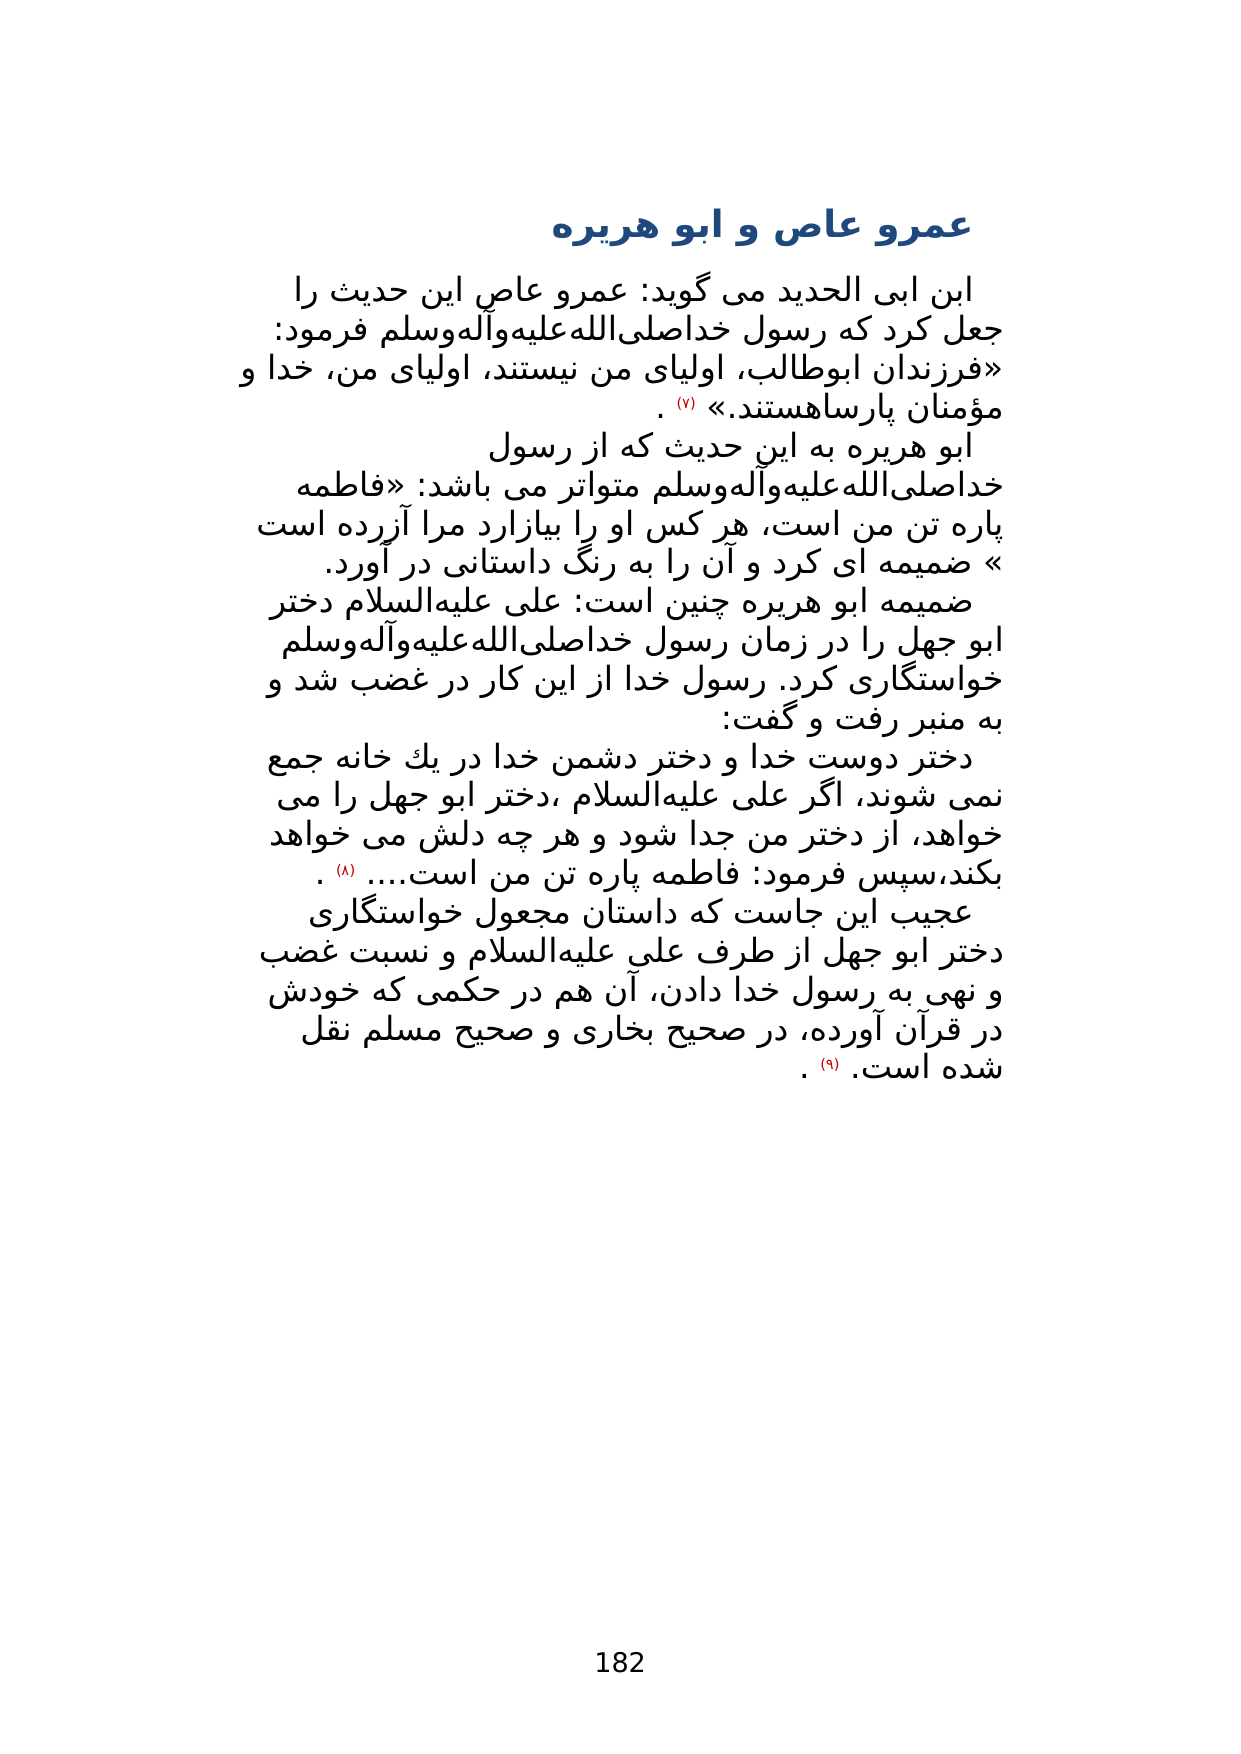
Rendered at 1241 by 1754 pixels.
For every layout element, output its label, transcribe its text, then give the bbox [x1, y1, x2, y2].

text دختر دوست خدا و دختر دشمن خدا در يك خانه جمع نمى شوند، اگر على عليه‌السلام ،دختر ابو جهل را مى خواهد، از دختر من جدا شود و هر چه دلش مى خواهد بكند،سپس فرمود: فاطمه پاره تن من است.... (٨) . [236, 737, 1004, 892]
subtitle عمرو عاص و ابو هريره [236, 202, 1004, 246]
text ابو هريره به اين حديث كه از رسول خداصلى‌الله‌عليه‌وآله‌وسلم متواتر مى باشد: «فاطمه پاره تن من است، هر كس او را بيازارد مرا آزرده است » ضميمه اى كرد و آن را به رنگ داستانى در آورد. [236, 426, 1004, 582]
text ابن ابى الحديد مى گويد: عمرو عاص اين حديث را جعل كرد كه رسول خداصلى‌الله‌عليه‌وآله‌وسلم فرمود: «فرزندان ابوطالب، اولياى من نيستند، اولياى من، خدا و مؤمنان پارساهستند.» (٧) . [236, 271, 1004, 426]
text عجيب اين جاست كه داستان مجعول خواستگارى دختر ابو جهل از طرف على عليه‌السلام و نسبت غضب و نهى به رسول خدا دادن، آن هم در حكمى كه خودش در قرآن آورده، در صحيح بخارى و صحيح مسلم نقل شده است. (٩) . [236, 892, 1004, 1087]
text ضميمه ابو هريره چنين است: على عليه‌السلام دختر ابو جهل را در زمان رسول خداصلى‌الله‌عليه‌وآله‌وسلم خواستگارى كرد. رسول خدا از اين كار در غضب شد و به منبر رفت و گفت: [236, 582, 1004, 737]
